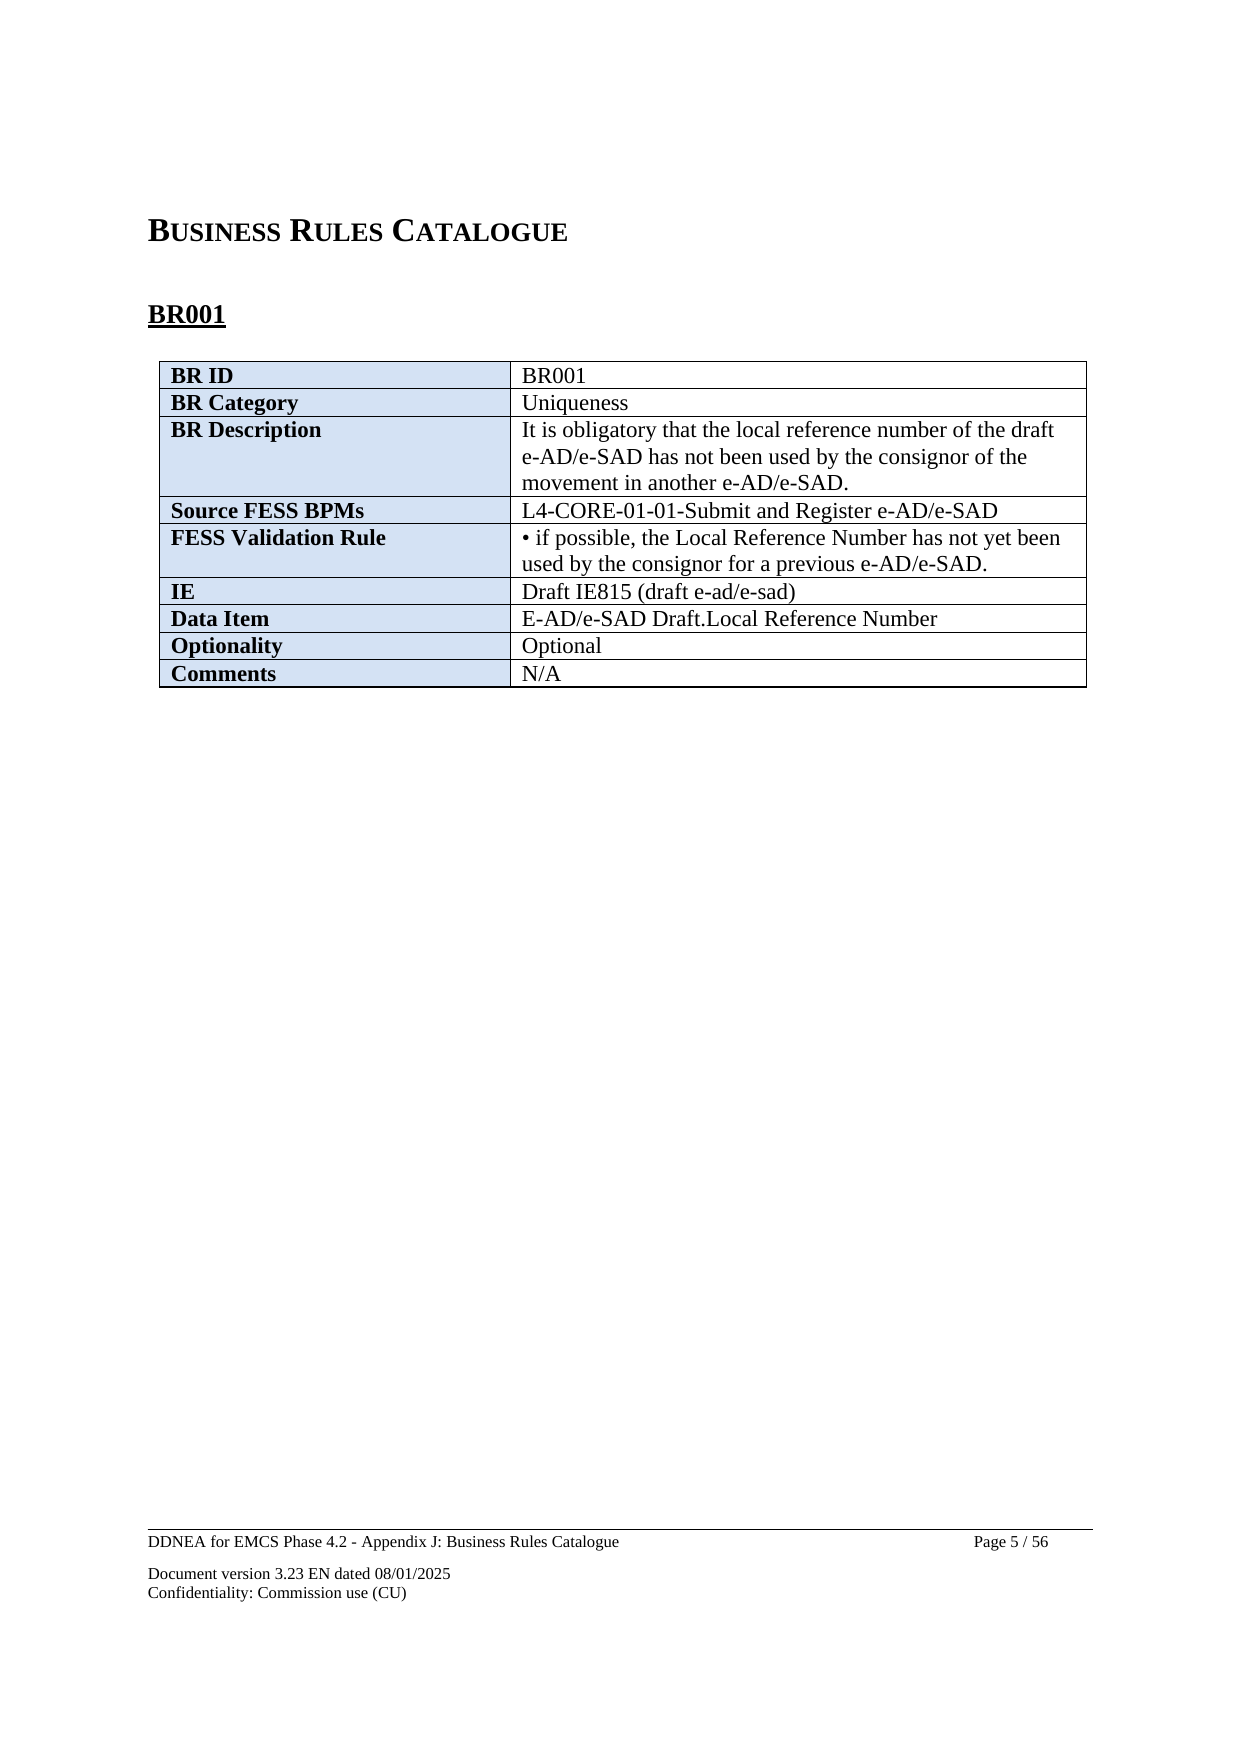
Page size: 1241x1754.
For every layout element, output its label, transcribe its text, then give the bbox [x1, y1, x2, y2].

table_cell It is obligatory that the local reference number of the draft e-AD/e-SAD has not been used by the consignor of the movement in another e-AD/e-SAD. [511, 417, 1086, 496]
table_cell FESS Validation Rule [160, 524, 510, 577]
table_cell Optionality [160, 633, 510, 659]
table_cell • if possible, the Local Reference Number has not yet been used by the consignor for a previous e-AD/e-SAD. [511, 524, 1086, 577]
table_cell Uniqueness [511, 389, 1086, 416]
table_cell Data Item [160, 605, 510, 632]
text BR001 [148, 298, 1093, 329]
table_cell Draft IE815 (draft e-ad/e-sad) [511, 578, 1086, 604]
table_cell L4-CORE-01-01-Submit and Register e-AD/e-SAD [511, 497, 1086, 523]
table_cell Comments [160, 660, 510, 686]
text Business Rules Catalogue [148, 210, 1093, 248]
table_cell BR Description [160, 417, 510, 496]
table_cell BR Category [160, 389, 510, 416]
table_cell Source FESS BPMs [160, 497, 510, 523]
table_cell E-AD/e-SAD Draft.Local Reference Number [511, 605, 1086, 632]
table_header BR001 [511, 362, 1086, 388]
table_cell IE [160, 578, 510, 604]
table_cell N/A [511, 660, 1086, 686]
table_header BR ID [160, 362, 510, 388]
table_cell Optional [511, 633, 1086, 659]
